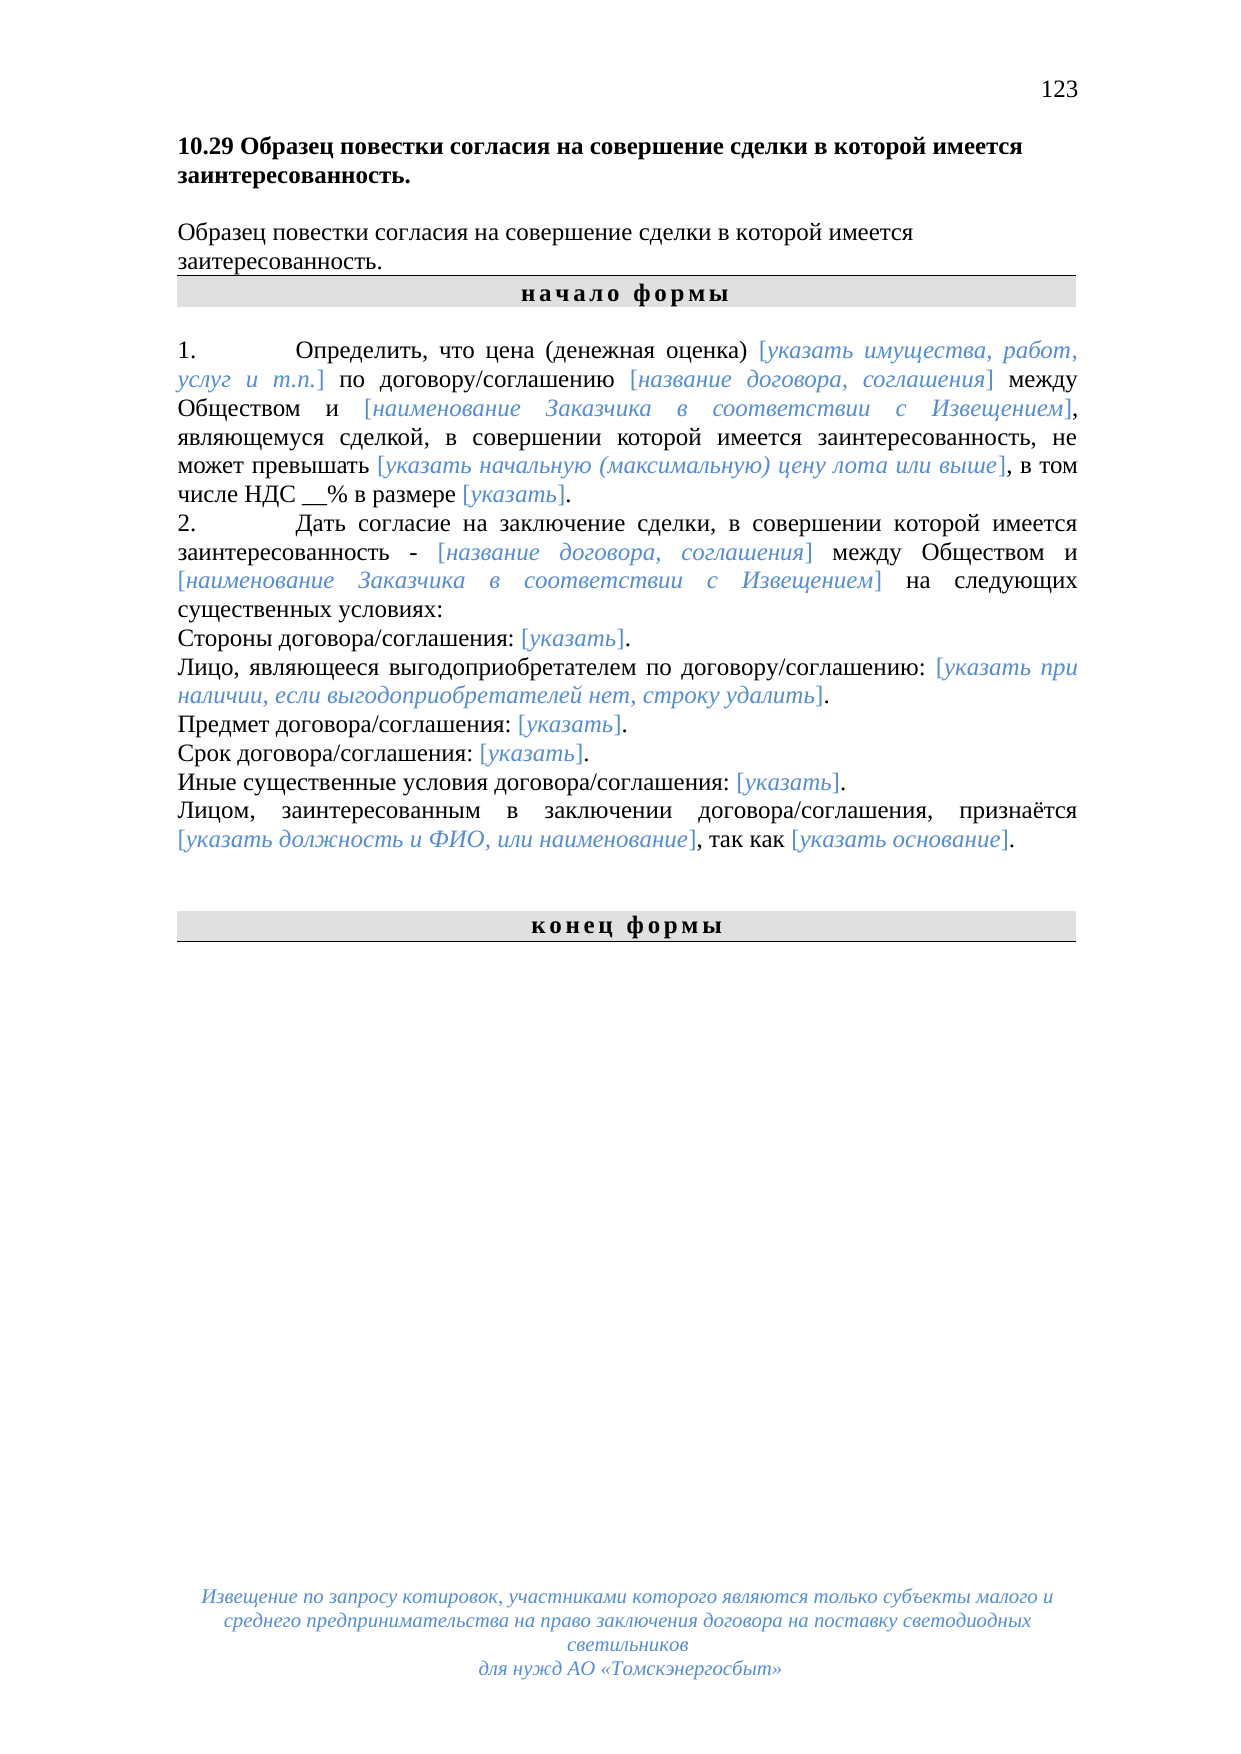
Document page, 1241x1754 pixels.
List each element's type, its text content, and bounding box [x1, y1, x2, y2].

text Стороны договора/соглашения: [указать]. [177, 623, 1078, 652]
text 10.29 Образец повестки согласия на совершение сделки в которой имеется заинтересованность. [177, 131, 1078, 189]
text Срок договора/соглашения: [указать]. [177, 738, 1078, 767]
text Лицом, заинтересованным в заключении договора/соглашения, признаётся [указать должность и ФИО, или наименование], так как [указать основание]. [177, 796, 1078, 853]
text Предмет договора/соглашения: [указать]. [177, 709, 1078, 738]
text начало формы [177, 276, 1076, 307]
text Лицо, являющееся выгодоприобретателем по договору/соглашению: [указать при наличии, если выгодоприобретателей нет, строку удалить]. [177, 652, 1078, 709]
list Дать согласие на заключение сделки, в совершении которой имеется заинтересованность - [название договора, соглашения] между Обществом и [наименование Заказчика в соответствии с Извещением] на следующих существенных условиях: [177, 508, 1078, 623]
list Определить, что цена (денежная оценка) [указать имущества, работ, услуг и т.п.] по договору/соглашению [название договора, соглашения] между Обществом и [наименование Заказчика в соответствии с Извещением], являющемуся сделкой, в совершении которой имеется заинтересованность, не может превышать [указать начальную (максимальную) цену лота или выше], в том числе НДС __% в размере [указать]. [177, 336, 1078, 508]
text Иные существенные условия договора/соглашения: [указать]. [177, 767, 1078, 796]
text Образец повестки согласия на совершение сделки в которой имеется заитересованность. [177, 217, 1078, 275]
text конец формы [177, 911, 1076, 941]
